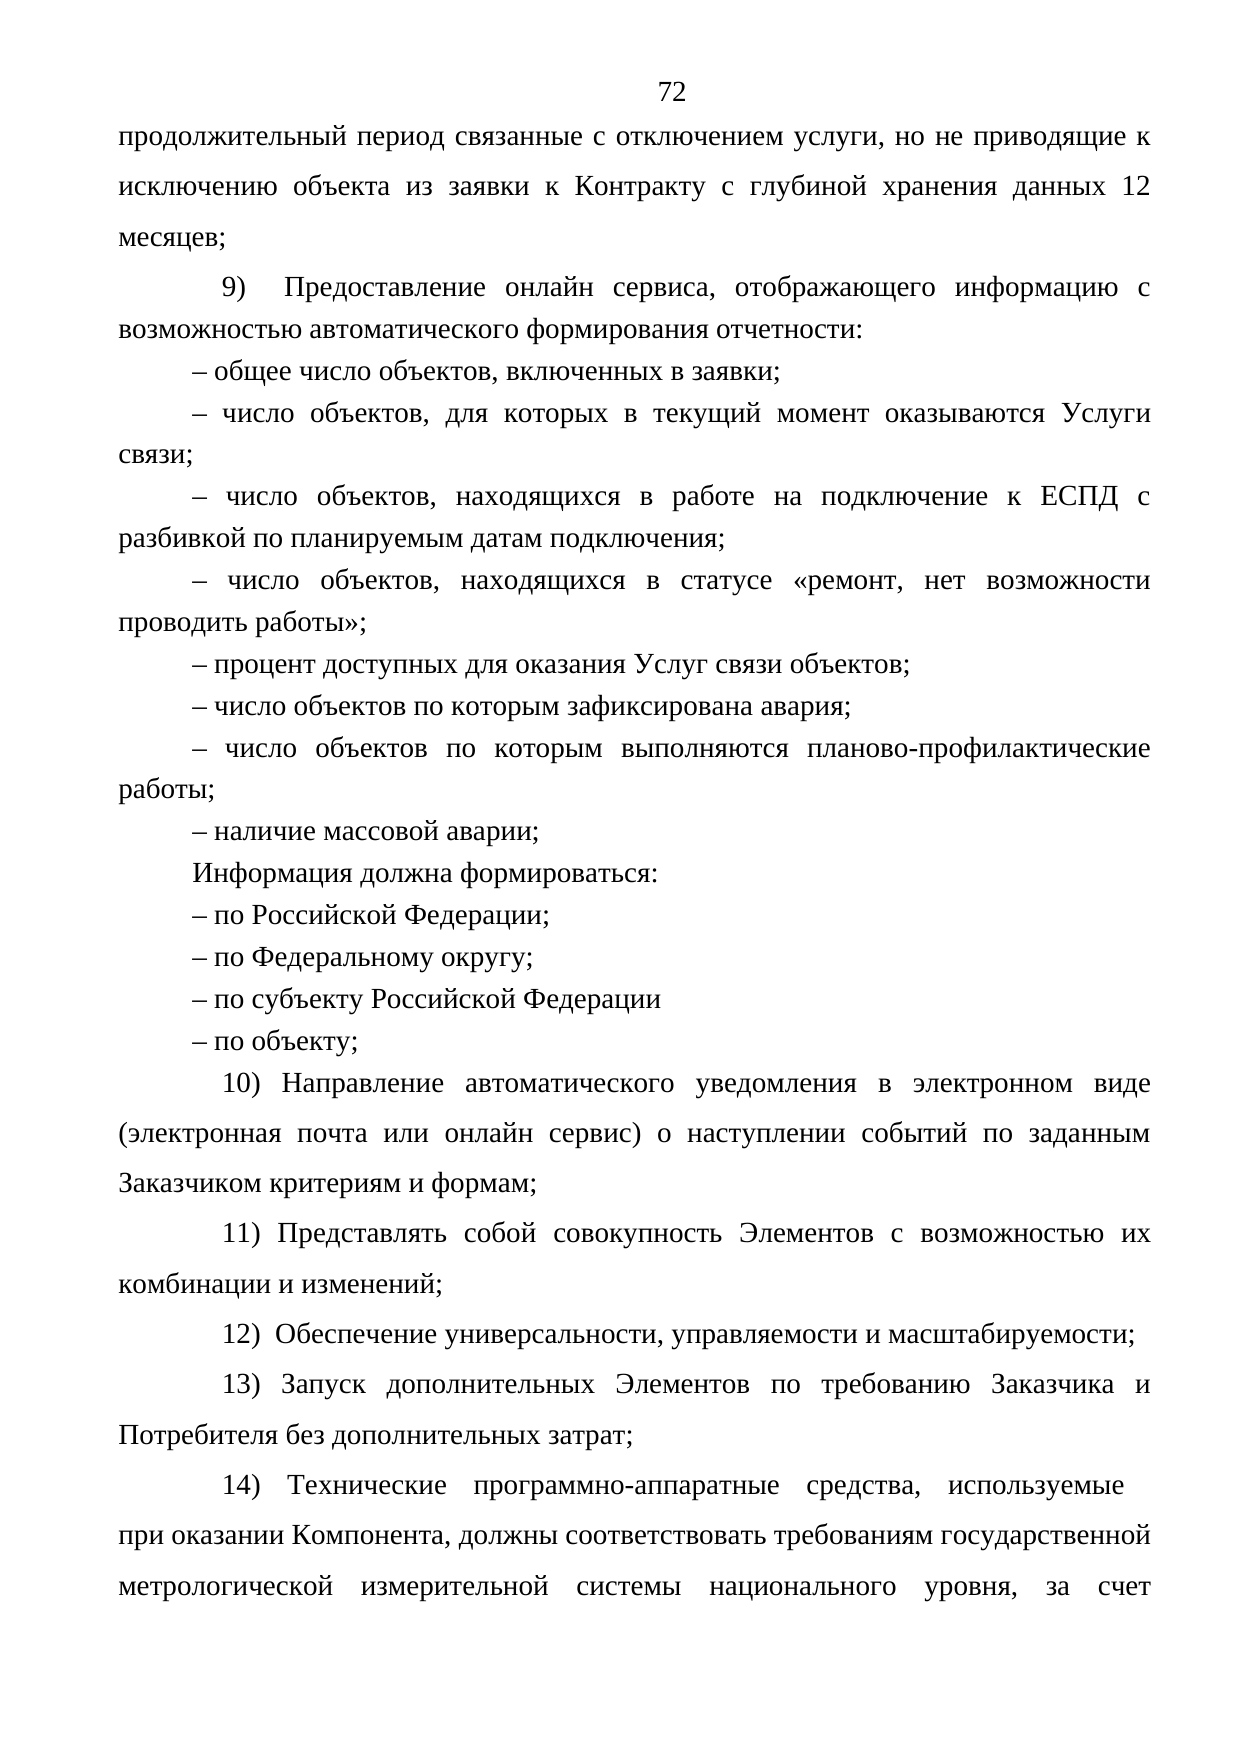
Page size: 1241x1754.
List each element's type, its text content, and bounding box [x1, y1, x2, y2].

list – по объекту; [192, 1023, 1152, 1056]
text – процент доступных для оказания Услуг связи объектов; [118, 646, 1152, 679]
list – по Российской Федерации; [192, 897, 1152, 931]
list – по субъекту Российской Федерации [192, 981, 1152, 1014]
text – число объектов по которым зафиксирована авария; [118, 688, 1152, 721]
text – общее число объектов, включенных в заявки; [118, 353, 1152, 386]
text – число объектов по которым выполняются планово-профилактические работы; [118, 730, 1152, 805]
text 9) Предоставление онлайн сервиса, отображающего информацию с возможностью автоматического формирования отчетности: [118, 269, 1152, 344]
text 13) Запуск дополнительных Элементов по требованию Заказчика и Потребителя без дополнительных затрат; [118, 1367, 1152, 1450]
text – число объектов, для которых в текущий момент оказываются Услуги связи; [118, 395, 1152, 470]
text – наличие массовой аварии; [118, 813, 1152, 847]
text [118, 1467, 1152, 1601]
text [118, 118, 1152, 252]
text 12) Обеспечение универсальности, управляемости и масштабируемости; [118, 1316, 1152, 1350]
text – число объектов, находящихся в работе на подключение к ЕСПД с разбивкой по планируемым датам подключения; [118, 478, 1152, 554]
list – по Федеральному округу; [192, 939, 1152, 973]
text – число объектов, находящихся в статусе «ремонт, нет возможности проводить работы»; [118, 562, 1152, 638]
text 10) Направление автоматического уведомления в электронном виде (электронная почта или онлайн сервис) о наступлении событий по заданным Заказчиком критериям и формам; [118, 1065, 1152, 1199]
text Информация должна формироваться: [118, 855, 1152, 889]
text 11) Представлять собой совокупность Элементов с возможностью их комбинации и изменений; [118, 1216, 1152, 1299]
